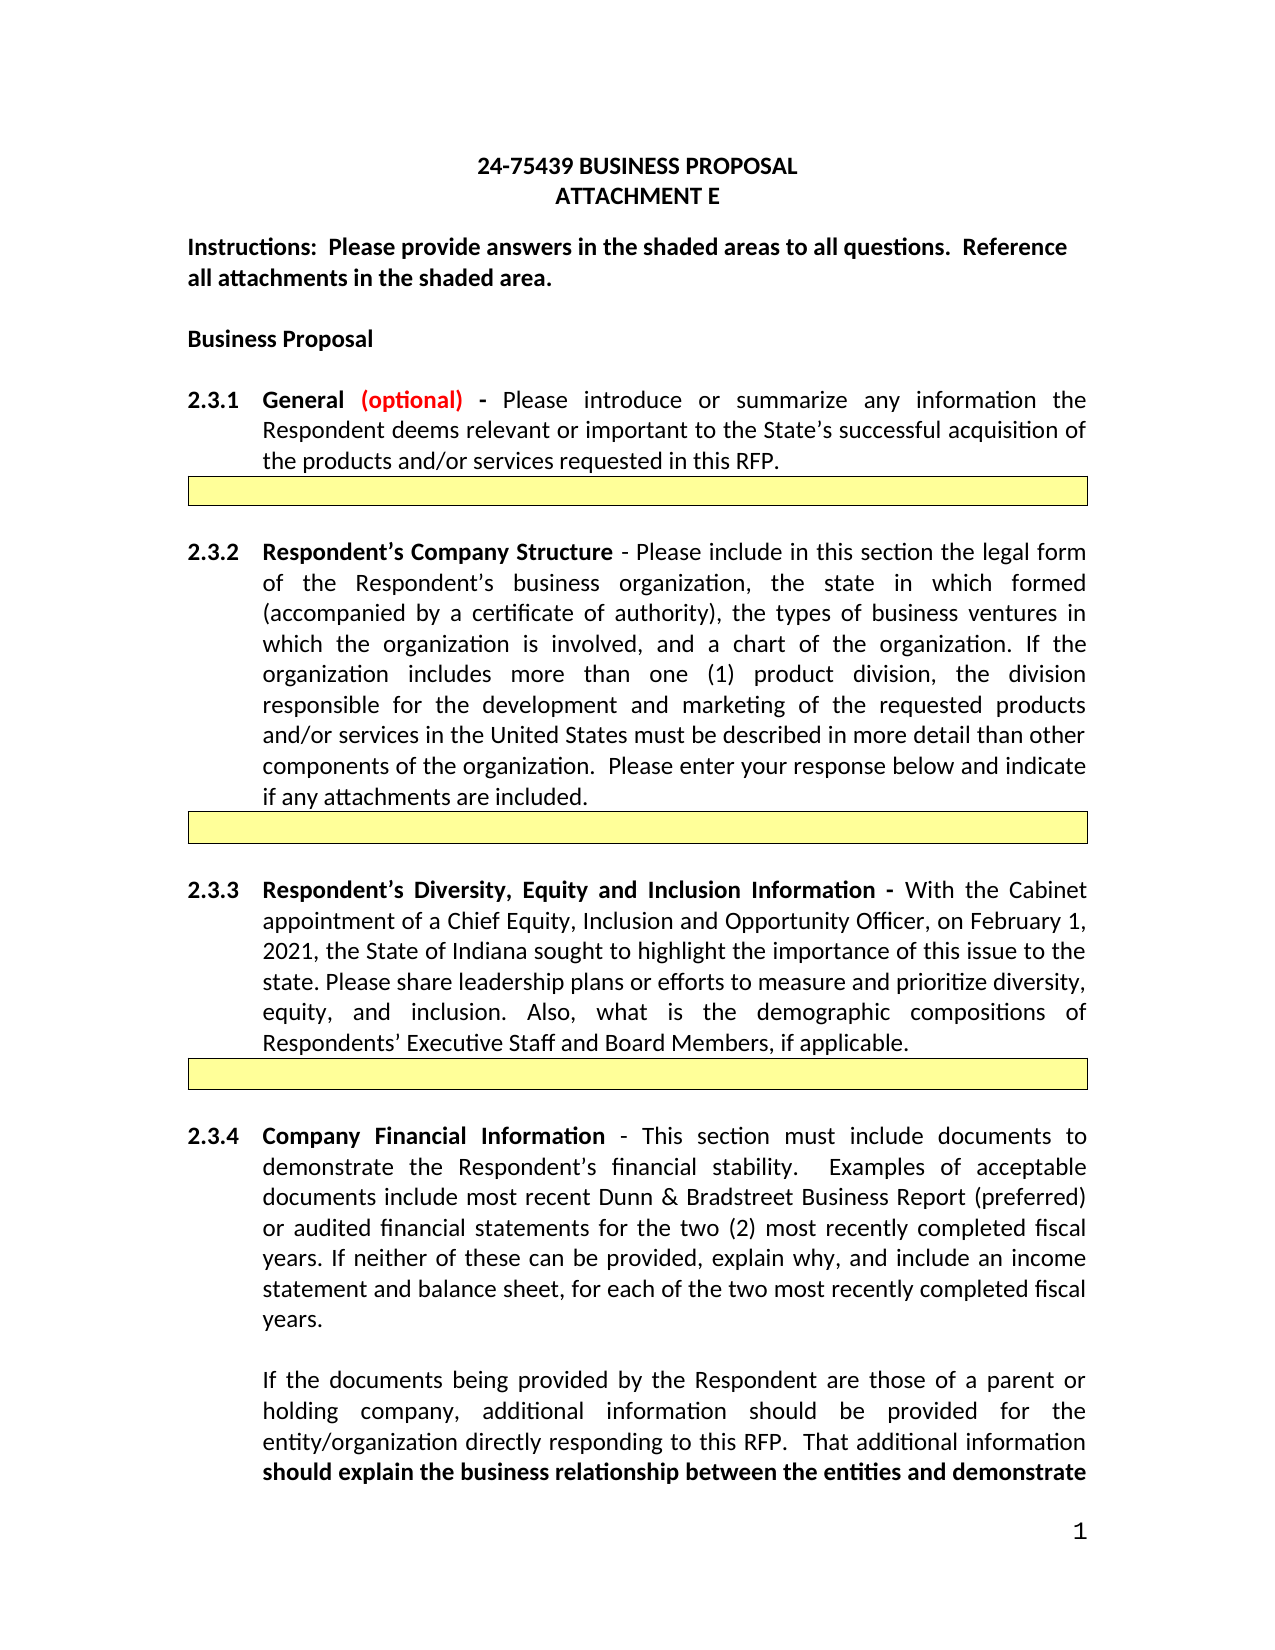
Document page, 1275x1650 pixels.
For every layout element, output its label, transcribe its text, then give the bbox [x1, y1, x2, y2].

table_header [189, 1059, 1087, 1089]
table_header [189, 812, 1087, 843]
list Respondent’s Company Structure - Please include in this section the legal form of the Respondent’s business organization, the state in which formed (accompanied by a certificate of authority), the types of business ventures in which the organization is involved, and a chart of the organization. If the organization includes more than one (1) product division, the division responsible for the development and marketing of the requested products and/or services in the United States must be described in more detail than other components of the organization. Please enter your response below and indicate if any attachments are included. [187, 536, 1087, 811]
list Company Financial Information - This section must include documents to demonstrate the Respondent’s financial stability. Examples of acceptable documents include most recent Dunn & Bradstreet Business Report (preferred) or audited financial statements for the two (2) most recently completed fiscal years. If neither of these can be provided, explain why, and include an income statement and balance sheet, for each of the two most recently completed fiscal years. [187, 1121, 1087, 1334]
text Instructions: Please provide answers in the shaded areas to all questions. Reference all attachments in the shaded area. [187, 231, 1087, 292]
table_header [189, 477, 1087, 505]
text Business Proposal [187, 323, 1087, 353]
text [262, 1365, 1087, 1487]
text ATTACHMENT E [187, 181, 1087, 211]
list General (optional) - Please introduce or summarize any information the Respondent deems relevant or important to the State’s successful acquisition of the products and/or services requested in this RFP. [187, 384, 1087, 476]
list Respondent’s Diversity, Equity and Inclusion Information - With the Cabinet appointment of a Chief Equity, Inclusion and Opportunity Officer, on February 1, 2021, the State of Indiana sought to highlight the importance of this issue to the state. Please share leadership plans or efforts to measure and prioritize diversity, equity, and inclusion. Also, what is the demographic compositions of Respondents’ Executive Staff and Board Members, if applicable. [187, 874, 1087, 1057]
text 24-75439 BUSINESS PROPOSAL [187, 150, 1087, 181]
